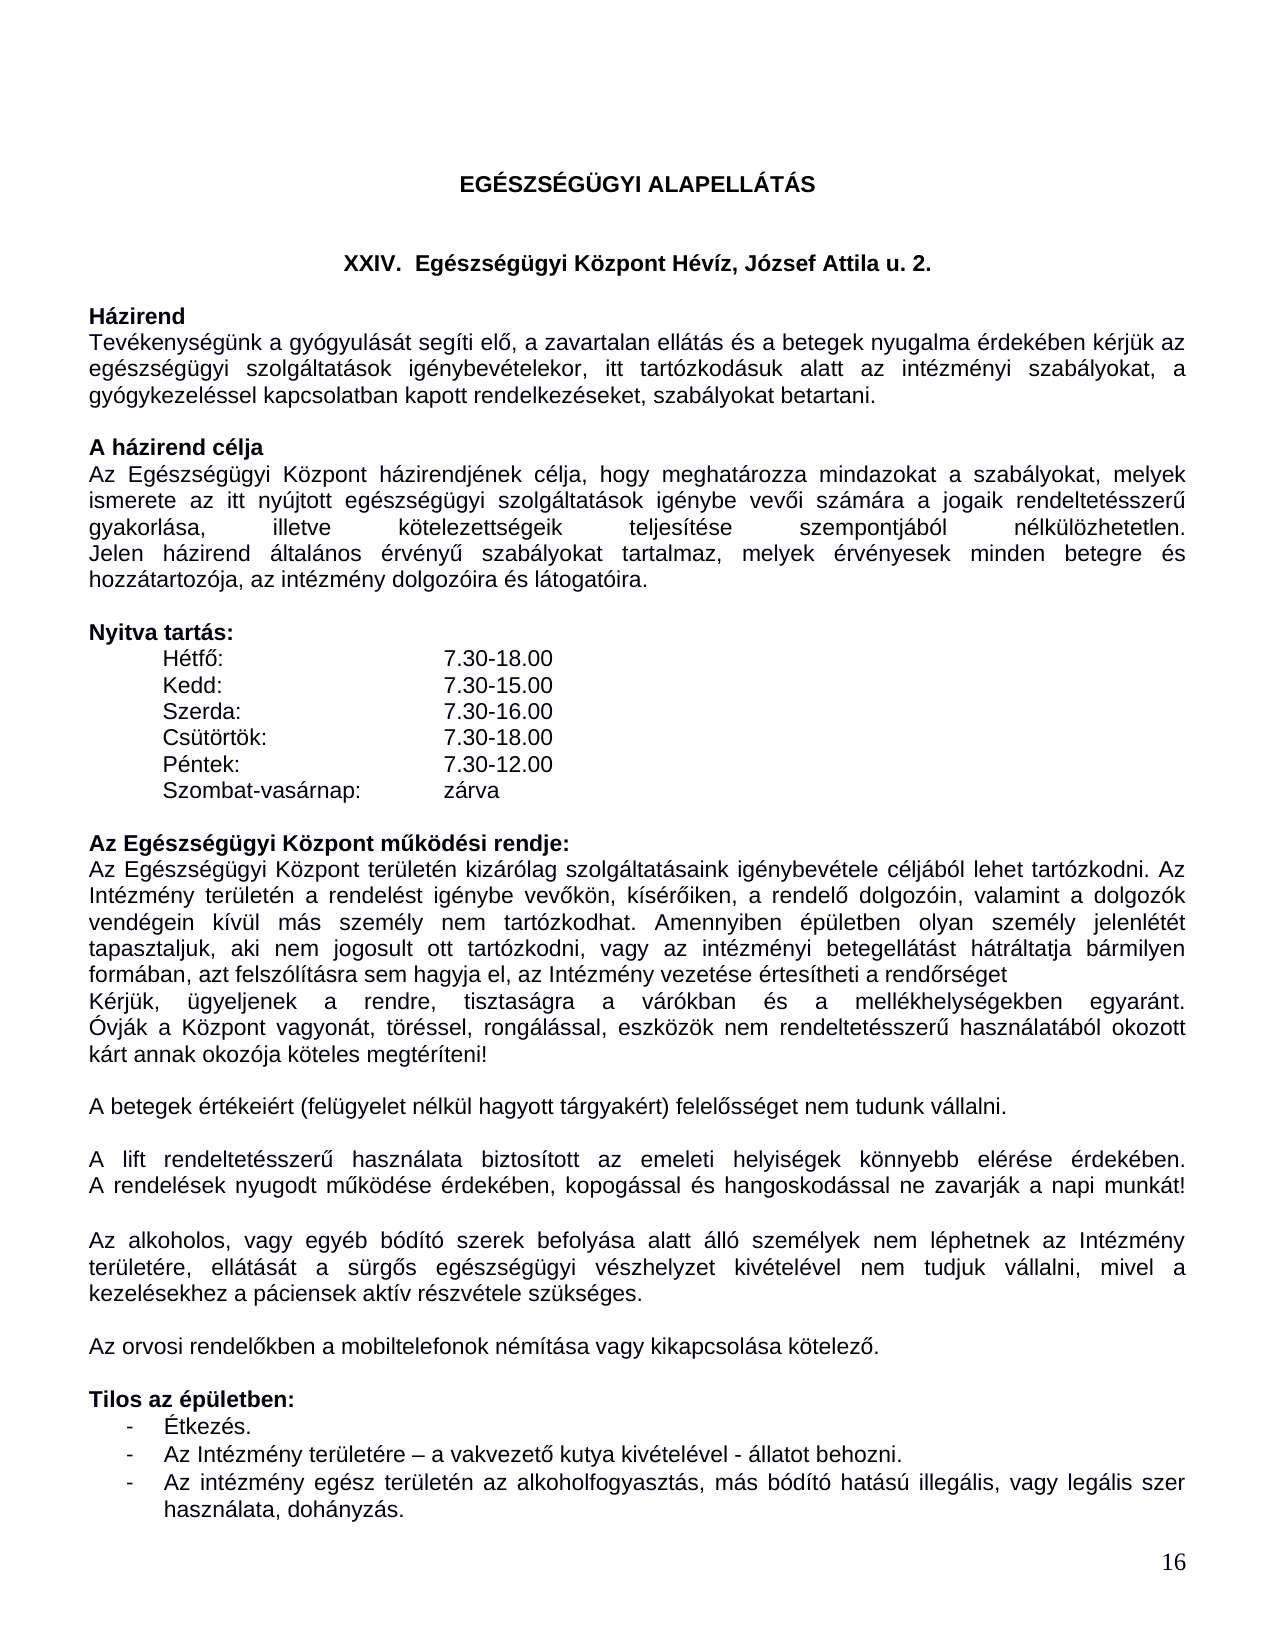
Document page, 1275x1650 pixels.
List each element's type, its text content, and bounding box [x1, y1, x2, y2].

text A házirend célja [89, 408, 1186, 461]
text A lift rendeltetésszerű használata biztosított az emeleti helyiségek könnyebb elérése érdekében. A rendelések nyugodt működése érdekében, kopogással és hangoskodással ne zavarják a napi munkát! [89, 1119, 1186, 1227]
text Csütörtök: 7.30-18.00 [89, 724, 1186, 751]
text Tilos az épületben: [89, 1386, 1186, 1412]
text EGÉSZSÉGÜGYI ALAPELLÁTÁS [89, 171, 1186, 197]
text Házirend [89, 303, 1186, 329]
list Az Intézmény területére – a vakvezető kutya kivételével - állatot behozni. [126, 1440, 1186, 1468]
text Az Egészségügyi Központ házirendjének célja, hogy meghatározza mindazokat a szabályokat, melyek ismerete az itt nyújtott egészségügyi szolgáltatások igénybe vevői számára a jogaik rendeltetésszerű gyakorlása, illetve kötelezettségeik teljesítése szempontjából nélkülözhetetlen. Jelen házirend általános érvényű szabályokat tartalmaz, melyek érvényesek minden betegre és hozzátartozója, az intézmény dolgozóira és látogatóira. [89, 461, 1186, 592]
text Kérjük, ügyeljenek a rendre, tisztaságra a várókban és a mellékhelységekben egyaránt. Óvják a Központ vagyonát, töréssel, rongálással, eszközök nem rendeltetésszerű használatából okozott kárt annak okozója köteles megtéríteni! [89, 988, 1186, 1067]
text A betegek értékeiért (felügyelet nélkül hagyott tárgyakért) felelősséget nem tudunk vállalni. [89, 1067, 1186, 1119]
text Kedd: 7.30-15.00 [89, 672, 1186, 698]
text Nyitva tartás: [89, 619, 1186, 645]
text Az alkoholos, vagy egyéb bódító szerek befolyása alatt álló személyek nem léphetnek az Intézmény területére, ellátását a sürgős egészségügyi vészhelyzet kivételével nem tudjuk vállalni, mivel a kezelésekhez a páciensek aktív részvétele szükséges. [89, 1227, 1186, 1306]
text Péntek: 7.30-12.00 Szombat-vasárnap: zárva [162, 751, 1186, 803]
text Az Egészségügyi Központ működési rendje: [89, 830, 1186, 856]
list Étkezés. [126, 1412, 1186, 1440]
list Az intézmény egész területén az alkoholfogyasztás, más bódító hatású illegális, vagy legális szer használata, dohányzás. [126, 1468, 1186, 1522]
text Szerda: 7.30-16.00 [89, 698, 1186, 724]
text Az Egészségügyi Központ területén kizárólag szolgáltatásaink igénybevétele céljából lehet tartózkodni. Az Intézmény területén a rendelést igénybe vevőkön, kísérőiken, a rendelő dolgozóin, valamint a dolgozók vendégein kívül más személy nem tartózkodhat. Amennyiben épületben olyan személy jelenlétét tapasztaljuk, aki nem jogosult ott tartózkodni, vagy az intézményi betegellátást hátráltatja bármilyen formában, azt felszólításra sem hagyja el, az Intézmény vezetése értesítheti a rendőrséget [89, 856, 1186, 988]
text Az orvosi rendelőkben a mobiltelefonok némítása vagy kikapcsolása kötelező. [89, 1306, 1186, 1359]
text XXIV. Egészségügyi Központ Hévíz, József Attila u. 2. [89, 250, 1186, 276]
text Hétfő: 7.30-18.00 [89, 645, 1186, 672]
text Tevékenységünk a gyógyulását segíti elő, a zavartalan ellátás és a betegek nyugalma érdekében kérjük az egészségügyi szolgáltatások igénybevételekor, itt tartózkodásuk alatt az intézményi szabályokat, a gyógykezeléssel kapcsolatban kapott rendelkezéseket, szabályokat betartani. [89, 329, 1186, 408]
